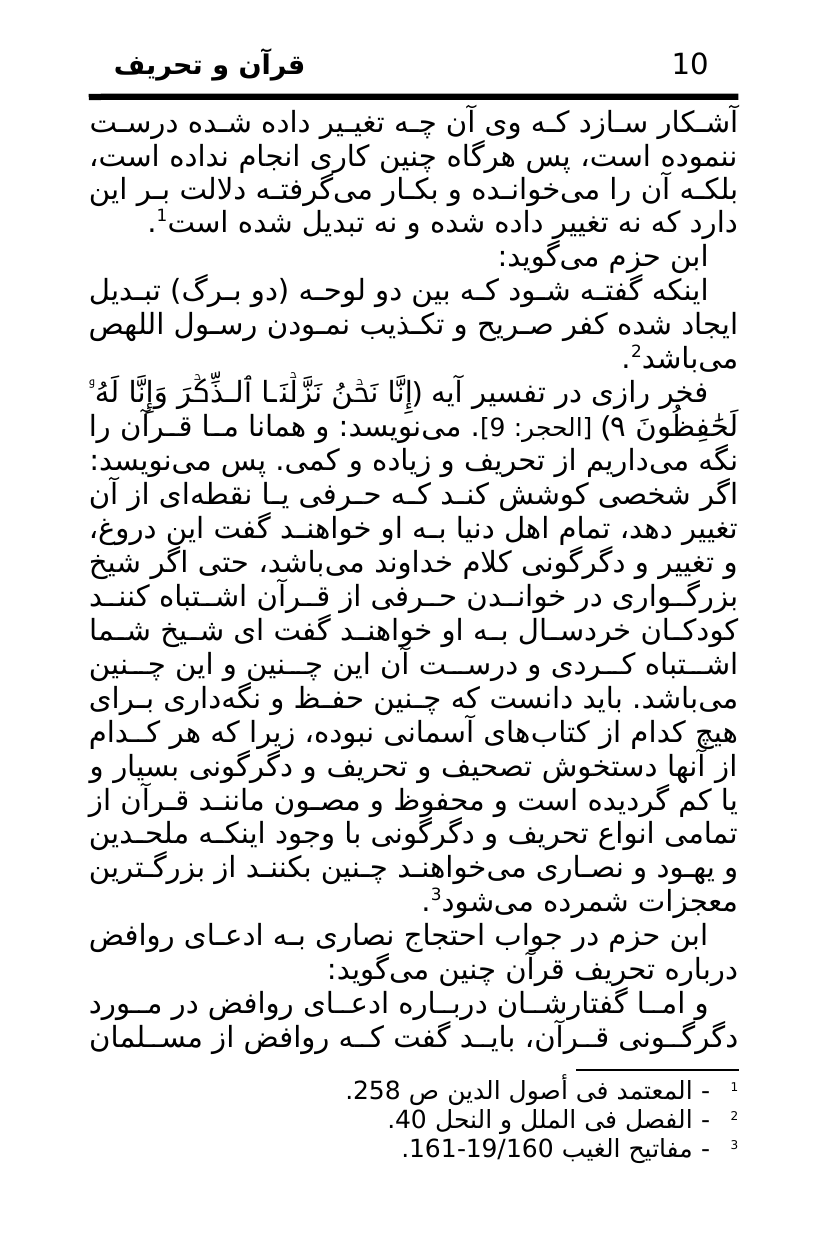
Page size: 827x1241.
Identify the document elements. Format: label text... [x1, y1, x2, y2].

text ابن حزم ‌می‌گوید: [89, 239, 738, 273]
text فخر رازی در تفسیر آیه ﴿إِنَّا نَحۡنُ نَزَّلۡنَا ٱلذِّكۡرَ وَإِنَّا لَهُۥ لَحَٰفِظُونَ ٩﴾ [الحجر: 9]. می‌نویسد: و همانا ما قرآن را نگه می‌داریم از تحریف و زیاده و کمی. پس می‌نویسد: اگر شخصی کوشش کند که حرفی یا نقطه‌ای از آن تغییر دهد، تمام اهل دنیا به او خواهند گفت این دروغ، و تغییر و دگرگونی کلام خداوند می‌باشد، حتی اگر شیخ بزرگواری در خواندن حرفی از قرآن اشتباه کنند کودکان خردسال به او خواهند گفت ای شیخ شما اشتباه کردی و درست آن این چنین و این چنین می‌باشد. باید دانست که چنین حفظ و نگه‌داری برای هیچ کدام از کتاب‌های آسمانی نبوده، زیرا که هر کدام از آنها دستخوش تصحیف و تحریف و دگرگونی بسیار و یا کم گردیده است و محفوظ و مصون مانند قرآن از تمامی انواع تحریف و دگرگونی با وجود اینکه ملحدین و یهود و نصاری می‌خواهند چنین بکنند از بزرگترین معجزات شمرده می‌شود. [89, 375, 738, 919]
text ابن حزم در جواب احتجاج نصاری به ادعای روافض درباره تحریف قرآن چنین می‌گوید: [89, 919, 738, 987]
text اینکه گفته شود که بین دو لوحه (دو برگ) تبدیل ایجاد شده کفر صریح و تکذیب نمودن رسول اللهص می‌باشد. [89, 273, 738, 375]
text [89, 106, 738, 239]
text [89, 987, 738, 1054]
